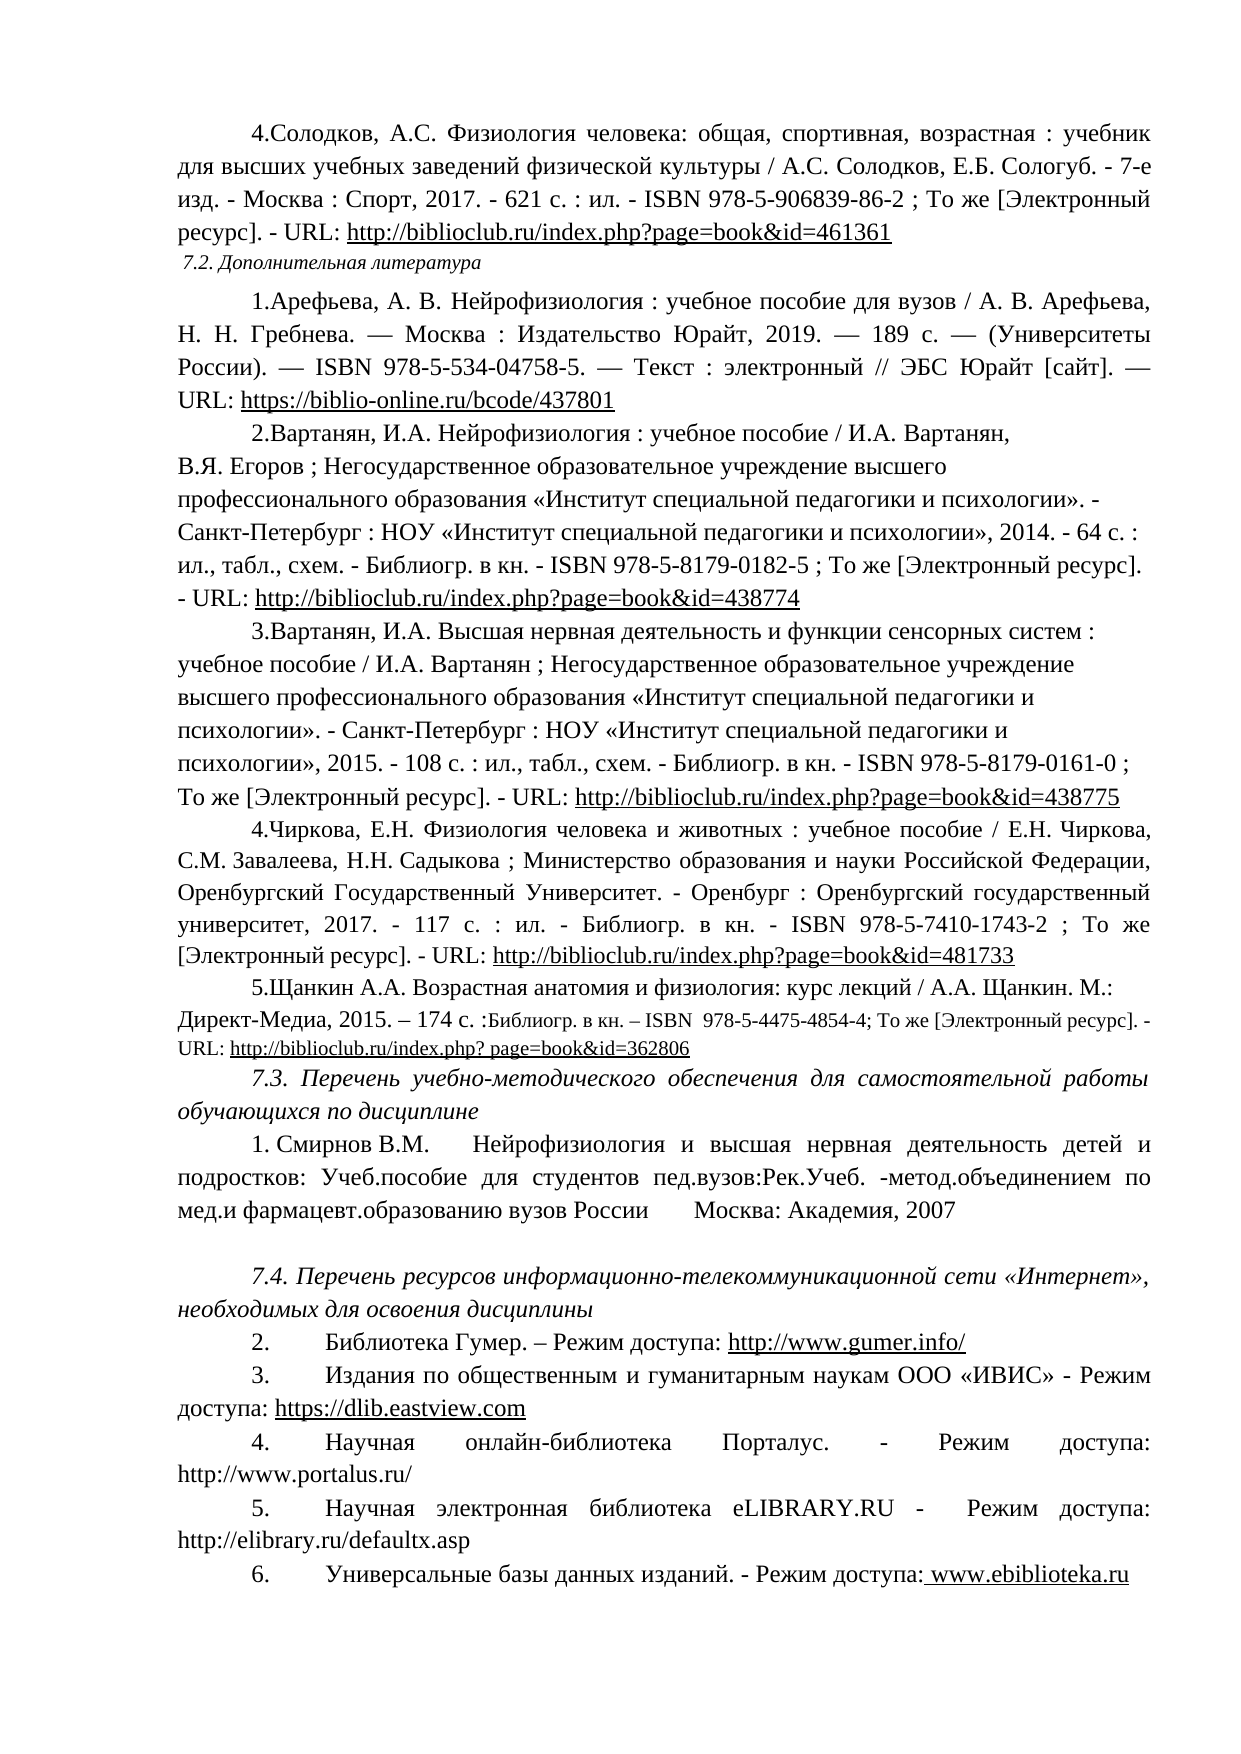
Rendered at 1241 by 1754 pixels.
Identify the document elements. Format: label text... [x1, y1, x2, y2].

list Библиотека Гумер. – Режим доступа: http://www.gumer.info/ [177, 1327, 1152, 1356]
text 2.Вартанян, И.А. Нейрофизиология : учебное пособие / И.А. Вартанян, В.Я. Егоров ; Негосударственное образовательное учреждение высшего профессионального образования «Институт специальной педагогики и психологии». - Санкт-Петербург : НОУ «Институт специальной педагогики и психологии», 2014. - 64 с. : ил., табл., схем. - Библиогр. в кн. - ISBN 978-5-8179-0182-5 ; То же [Электронный ресурс]. - URL: http://biblioclub.ru/index.php?page=book&id=438774 [177, 418, 1152, 612]
text 7.4. Перечень ресурсов информационно-телекоммуникационной сети «Интернет», необходимых для освоения дисциплины [177, 1261, 1152, 1323]
list Научная онлайн-библиотека Порталус. - Режим доступа: http://www.portalus.ru/ [177, 1427, 1152, 1488]
text 7.3. Перечень учебно-методического обеспечения для самостоятельной работы обучающихся по дисциплине [177, 1063, 1152, 1125]
text 5.Щанкин А.А. Возрастная анатомия и физиология: курс лекций / А.А. Щанкин. М.: Директ-Медиа, 2015. – 174 с. :Библиогр. в кн. – ISBN 978-5-4475-4854-4; То же [Электронный ресурс]. - URL: http://biblioclub.ru/index.php? page=book&id=362806 [177, 973, 1152, 1060]
text 4.Солодков, А.С. Физиология человека: общая, спортивная, возрастная : учебник для высших учебных заведений физической культуры / А.С. Солодков, Е.Б. Сологуб. - 7-е изд. - Москва : Спорт, 2017. - 621 с. : ил. - ISBN 978-5-906839-86-2 ; То же [Электронный ресурс]. - URL: http://biblioclub.ru/index.php?page=book&id=461361 [177, 118, 1152, 246]
list Научная электронная библиотека eLIBRARY.RU - Режим доступа: http://elibrary.ru/defaultx.asp [177, 1493, 1152, 1554]
text 3.Вартанян, И.А. Высшая нервная деятельность и функции сенсорных систем : учебное пособие / И.А. Вартанян ; Негосударственное образовательное учреждение высшего профессионального образования «Институт специальной педагогики и психологии». - Санкт-Петербург : НОУ «Институт специальной педагогики и психологии», 2015. - 108 с. : ил., табл., схем. - Библиогр. в кн. - ISBN 978-5-8179-0161-0 ; То же [Электронный ресурс]. - URL: http://biblioclub.ru/index.php?page=book&id=438775 [177, 616, 1152, 810]
text 1. Смирнов В.М. Нейрофизиология и высшая нервная деятельность детей и подростков: Учеб.пособие для студентов пед.вузов:Рек.Учеб. -метод.объединением по мед.и фармацевт.образованию вузов России Москва: Академия, 2007 [177, 1129, 1152, 1224]
list Универсальные базы данных изданий. - Режим доступа: www.ebiblioteka.ru [177, 1559, 1152, 1587]
list Издания по общественным и гуманитарным наукам ООО «ИВИС» - Режим доступа: https://dlib.eastview.com [177, 1361, 1152, 1422]
text 4.Чиркова, Е.Н. Физиология человека и животных : учебное пособие / Е.Н. Чиркова, С.М. Завалеева, Н.Н. Садыкова ; Министерство образования и науки Российской Федерации, Оренбургский Государственный Университет. - Оренбург : Оренбургский государственный университет, 2017. - 117 с. : ил. - Библиогр. в кн. - ISBN 978-5-7410-1743-2 ; То же [Электронный ресурс]. - URL: http://biblioclub.ru/index.php?page=book&id=481733 [177, 814, 1152, 969]
list 1.Арефьева, А. В. Нейрофизиология : учебное пособие для вузов / А. В. Арефьева, Н. Н. Гребнева. — Москва : Издательство Юрайт, 2019. — 189 с. — (Университеты России). — ISBN 978-5-534-04758-5. — Текст : электронный // ЭБС Юрайт [сайт]. — URL: https://biblio-online.ru/bcode/437801 [177, 286, 1152, 319]
list 1.Арефьева, А. В. Нейрофизиология : учебное пособие для вузов / А. В. Арефьева, Н. Н. Гребнева. — Москва : Издательство Юрайт, 2019. — 189 с. — (Университеты России). — ISBN 978-5-534-04758-5. — Текст : электронный // ЭБС Юрайт [сайт]. — URL: https://biblio-online.ru/bcode/437801 [177, 381, 1152, 414]
list 7.2. Дополнительная литература [177, 250, 1152, 274]
